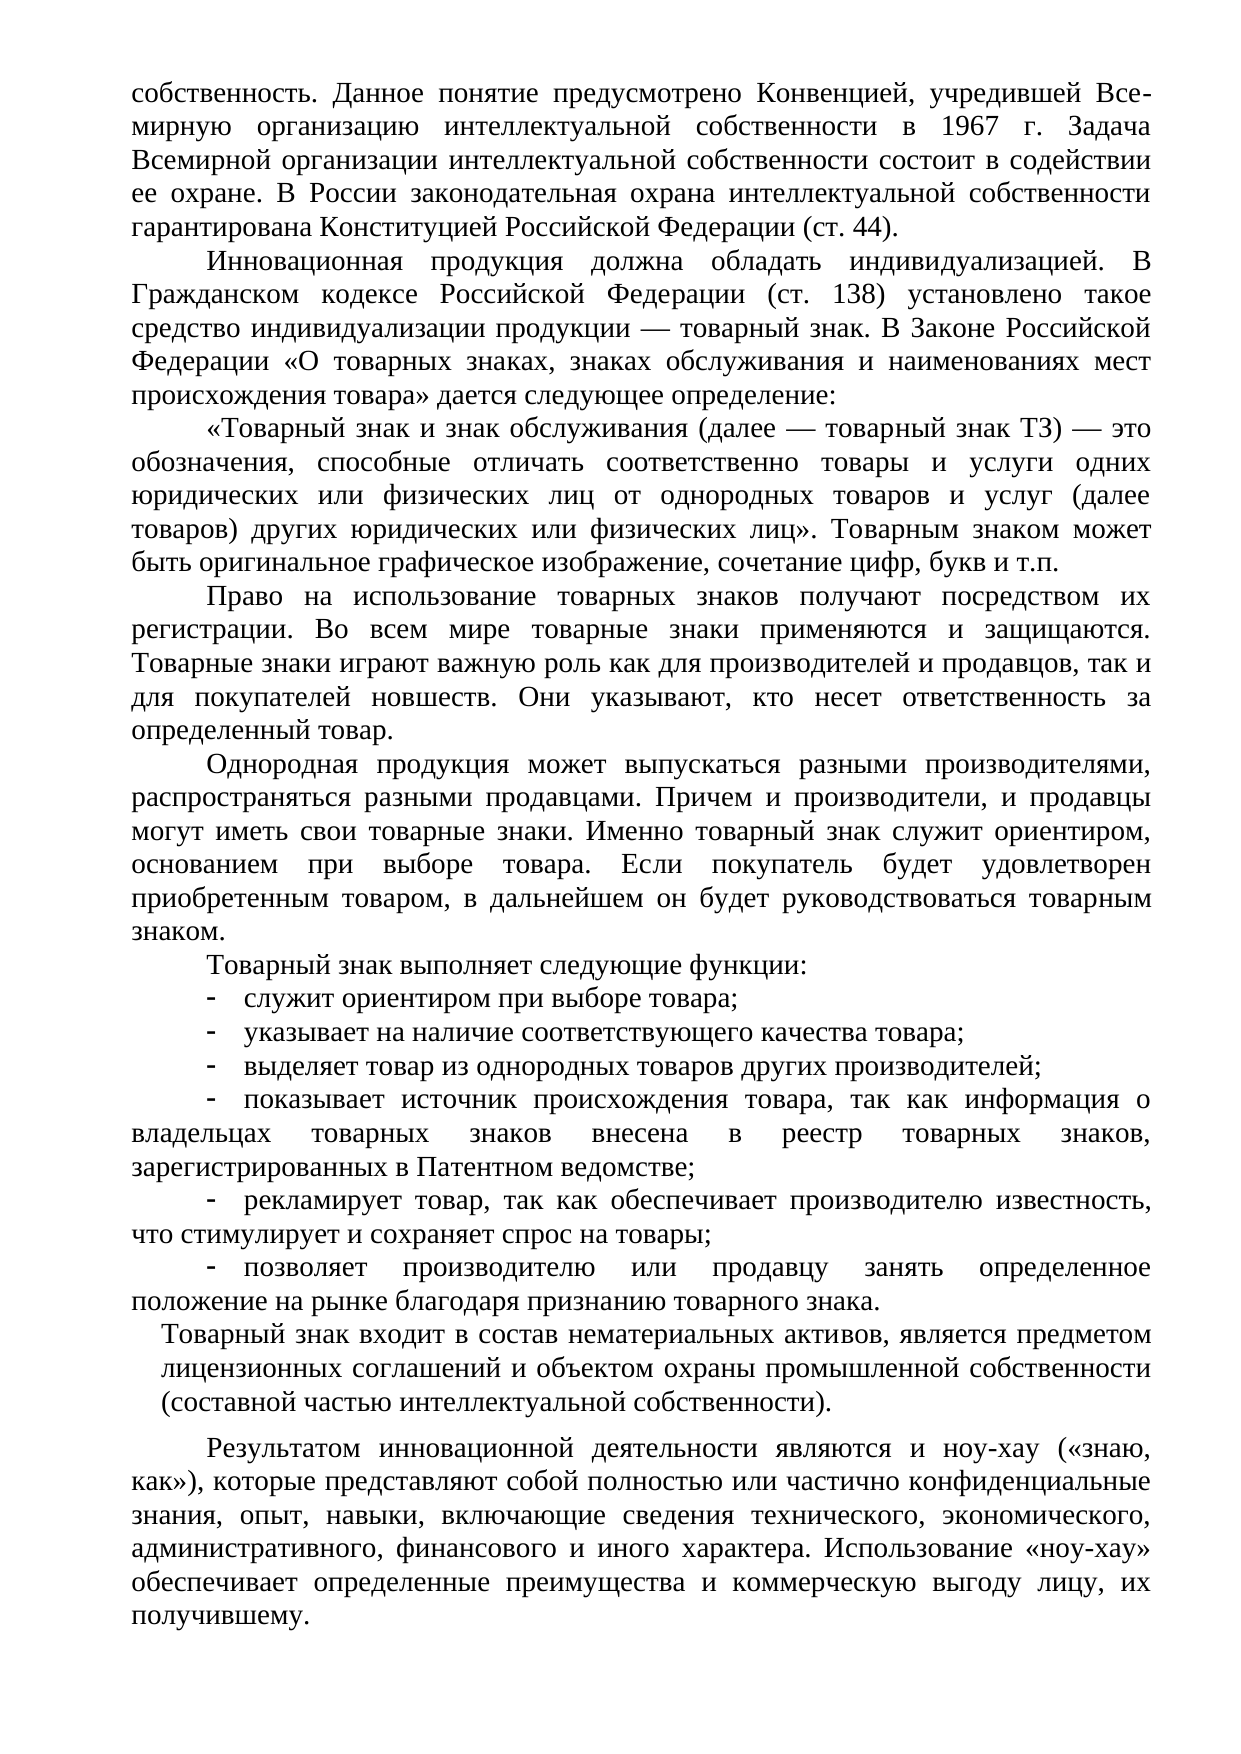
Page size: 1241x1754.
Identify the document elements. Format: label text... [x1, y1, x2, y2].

list выделяет товар из однородных товаров других производителей; [131, 1048, 1152, 1081]
text Результатом инновационной деятельности являются и ноу-хау («знаю, как»), которые представляют собой полностью или частично конфиденциальные знания, опыт, навыки, включающие сведения технического, экономического, административного, финансового и иного характера. Использование «ноу-хау» обеспечивает определенные преимущества и коммерческую выгоду лицу, их получившему. [131, 1430, 1152, 1631]
list позволяет производителю или продавцу занять определенное положение на рынке благодаря признанию товарного знака. [131, 1249, 1152, 1317]
text Право на использование товарных знаков получают посредством их регистрации. Во всем мире товарные знаки применяются и защищаются. Товарные знаки играют важную роль как для производителей и продавцов, так и для покупателей новшеств. Они указывают, кто несет ответственность за определенный товар. [131, 578, 1152, 746]
list рекламирует товар, так как обеспечивает производителю известность, что стимулирует и сохраняет спрос на товары; [131, 1182, 1152, 1249]
list служит ориентиром при выборе товара; [131, 981, 1152, 1014]
text «Товарный знак и знак обслуживания (далее — товарный знак ТЗ) — это обозначения, способные отличать соответственно товары и услуги одних юридических или физических лиц от однородных товаров и услуг (далее товаров) других юридических или физических лиц». Товарным знаком может быть оригинальное графическое изображение, сочетание цифр, букв и т.п. [131, 410, 1152, 578]
list показывает источник происхождения товара, так как информация о владельцах товарных знаков внесена в реестр товарных знаков, зарегистрированных в Патентном ведомстве; [131, 1081, 1152, 1182]
text Инновационная продукция должна обладать индивидуализацией. В Гражданском кодексе Российской Федерации (ст. 138) установлено такое средство индивидуализации продукции — товарный знак. В Законе Российской Федерации «О товарных знаках, знаках обслуживания и наименованиях мест происхождения товара» дается следующее определение: [131, 243, 1152, 410]
text Товарный знак выполняет следующие функции: [131, 947, 1152, 981]
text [131, 75, 1152, 243]
text Товарный знак входит в состав нематериальных активов, является предметом лицензионных соглашений и объектом охраны промышленной собственности (составной частью интеллектуальной собственности). [161, 1317, 1152, 1417]
list указывает на наличие соответствующего качества товара; [131, 1014, 1152, 1048]
text Однородная продукция может выпускаться разными производителями, распространяться разными продавцами. Причем и производители, и продавцы могут иметь свои товарные знаки. Именно товарный знак служит ориентиром, основанием при выборе товара. Если покупатель будет удовлетворен приобретенным товаром, в дальнейшем он будет руководствоваться товарным знаком. [131, 746, 1152, 947]
